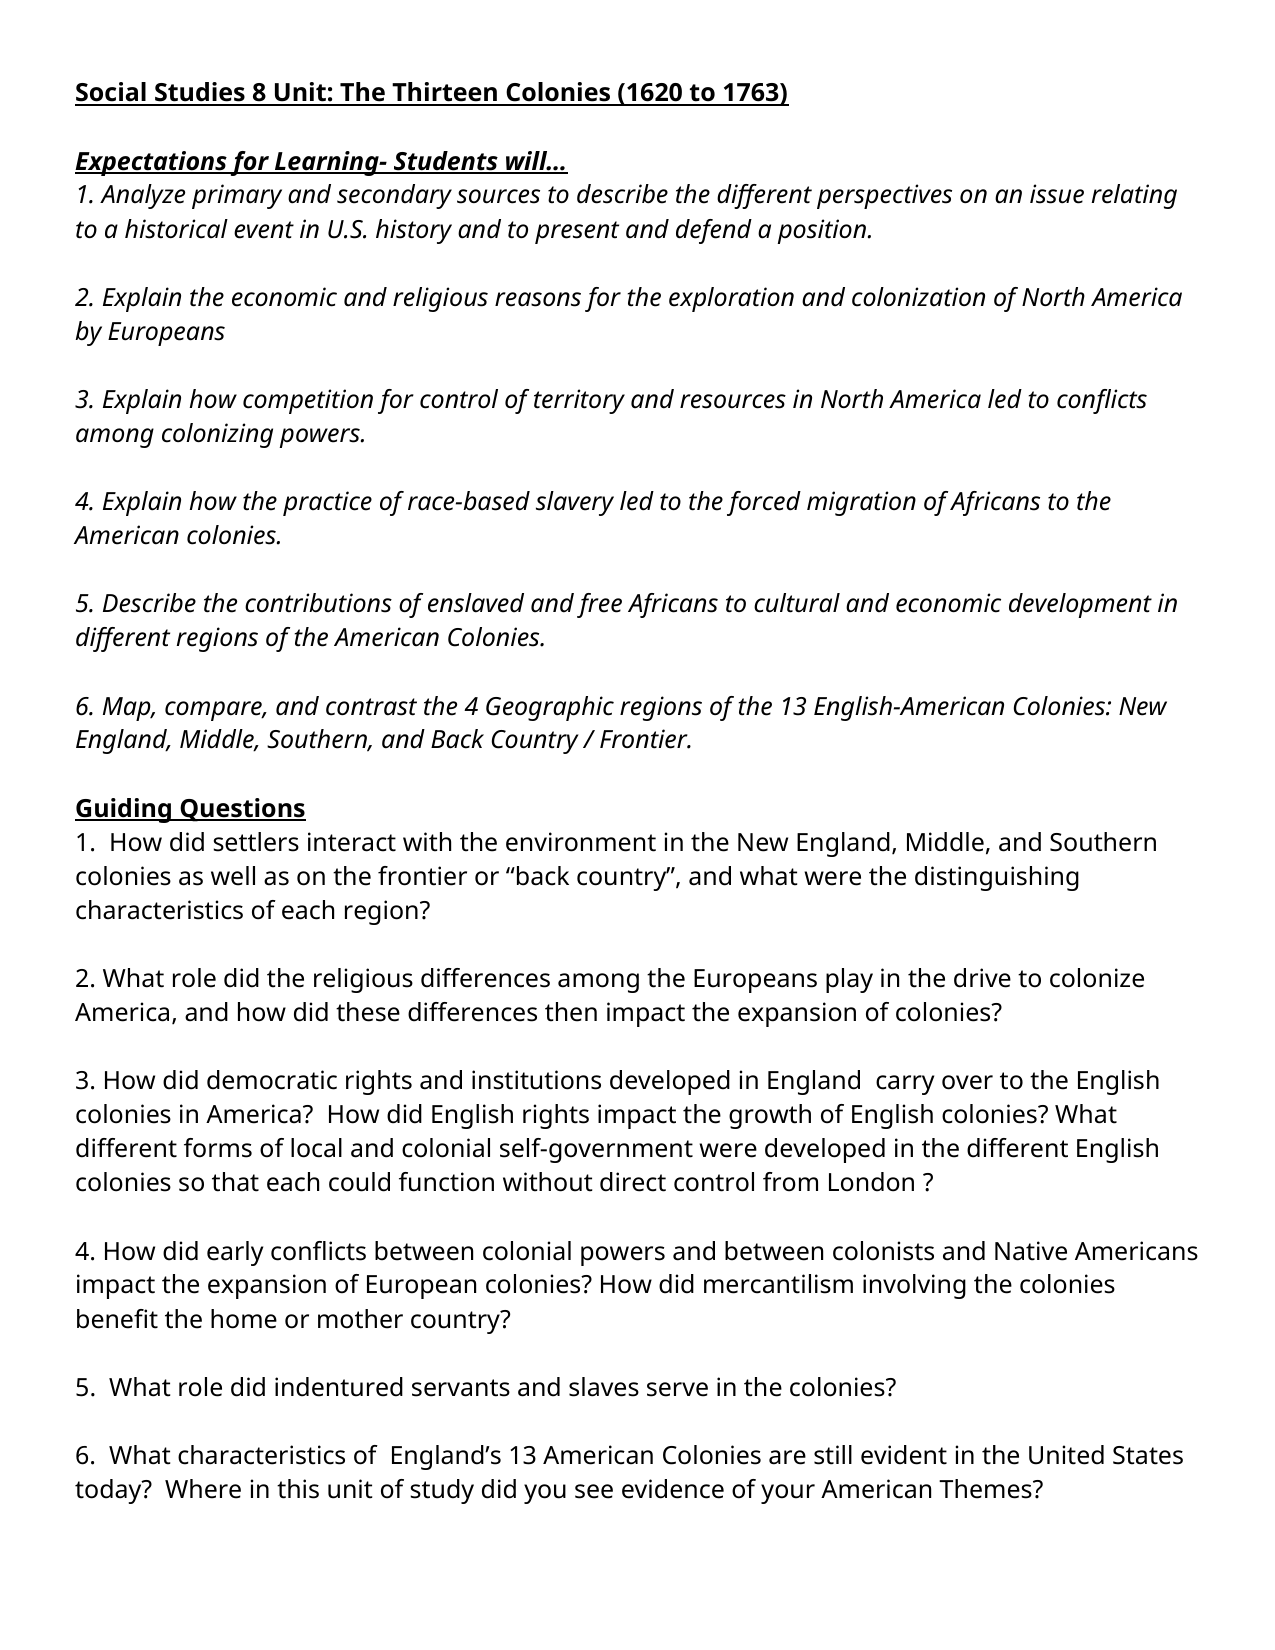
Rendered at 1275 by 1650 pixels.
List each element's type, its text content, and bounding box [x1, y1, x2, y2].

text 3. Explain how competition for control of territory and resources in North America led to conflicts among colonizing powers. [75, 382, 1200, 450]
text 1. How did settlers interact with the environment in the New England, Middle, and Southern colonies as well as on the frontier or “back country”, and what were the distinguishing characteristics of each region? [75, 824, 1200, 927]
text 5. Describe the contributions of enslaved and free Africans to cultural and economic development in different regions of the American Colonies. [75, 586, 1200, 654]
text Expectations for Learning- Students will… [75, 143, 1200, 177]
text Social Studies 8 Unit: The Thirteen Colonies (1620 to 1763) [75, 75, 1200, 109]
text 4. How did early conflicts between colonial powers and between colonists and Native Americans impact the expansion of European colonies? How did mercantilism involving the colonies benefit the home or mother country? [75, 1233, 1200, 1335]
text 2. What role did the religious differences among the Europeans play in the drive to colonize America, and how did these differences then impact the expansion of colonies? [75, 961, 1200, 1029]
text 6. Map, compare, and contrast the 4 Geographic regions of the 13 English-American Colonies: New England, Middle, Southern, and Back Country / Frontier. [75, 688, 1200, 756]
text 5. What role did indentured servants and slaves serve in the colonies? [75, 1369, 1200, 1403]
text Guiding Questions [75, 790, 1200, 824]
text 1. Analyze primary and secondary sources to describe the different perspectives on an issue relating to a historical event in U.S. history and to present and defend a position. [75, 177, 1200, 245]
text 2. Explain the economic and religious reasons for the exploration and colonization of North America by Europeans [75, 279, 1200, 347]
text 6. What characteristics of England’s 13 American Colonies are still evident in the United States today? Where in this unit of study did you see evidence of your American Themes? [75, 1437, 1200, 1506]
text 4. Explain how the practice of race-based slavery led to the forced migration of Africans to the American colonies. [75, 484, 1200, 552]
text 3. How did democratic rights and institutions developed in England carry over to the English colonies in America? How did English rights impact the growth of English colonies? What different forms of local and colonial self-government were developed in the different English colonies so that each could function without direct control from London ? [75, 1063, 1200, 1199]
